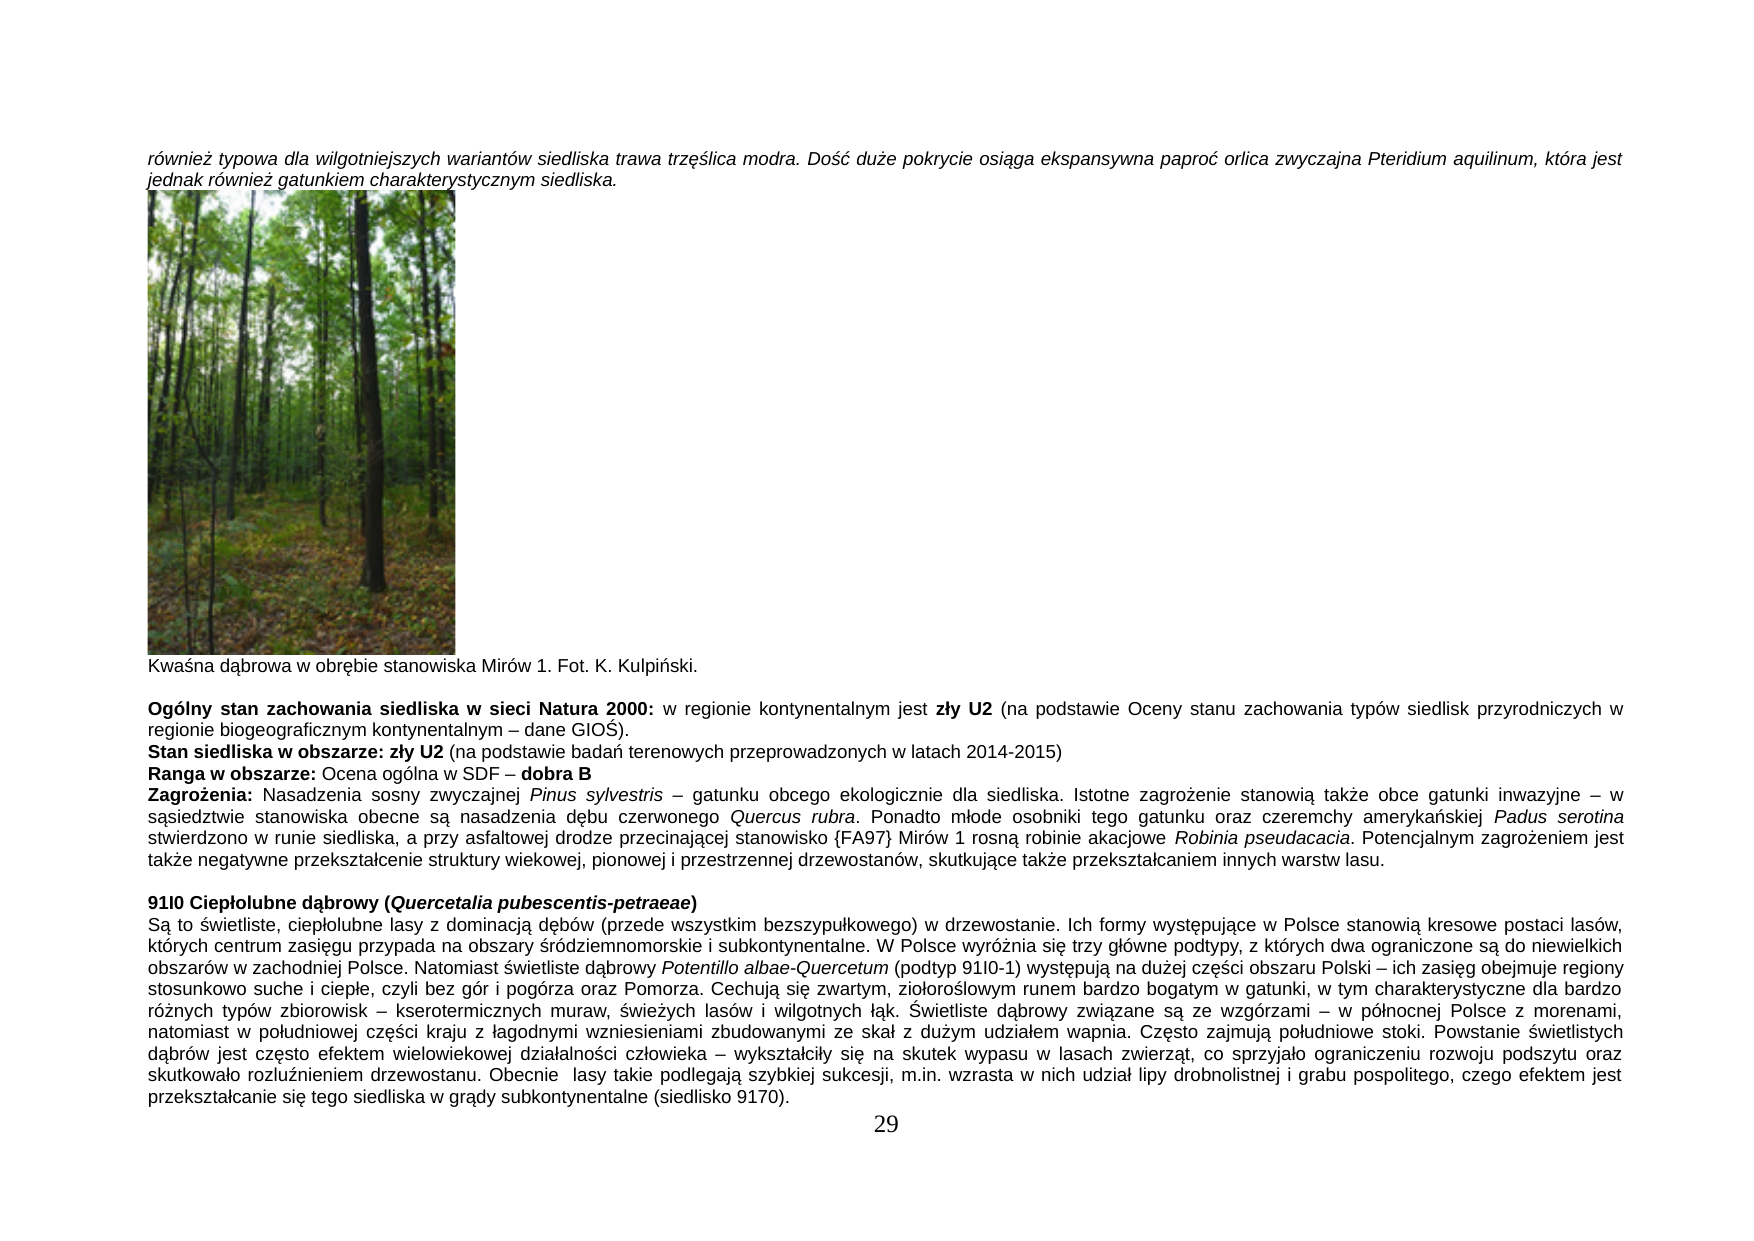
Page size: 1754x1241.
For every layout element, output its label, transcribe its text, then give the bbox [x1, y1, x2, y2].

text Stan siedliska w obszarze: zły U2 (na podstawie badań terenowych przeprowadzonych w latach 2014-2015) [148, 741, 1624, 762]
text Ranga w obszarze: Ocena ogólna w SDF – dobra B [148, 762, 1624, 784]
text Są to świetliste, ciepłolubne lasy z dominacją dębów (przede wszystkim bezszypułkowego) w drzewostanie. Ich formy występujące w Polsce stanowią kresowe postaci lasów, których centrum zasięgu przypada na obszary śródziemnomorskie i subkontynentalne. W Polsce wyróżnia się trzy główne podtypy, z których dwa ograniczone są do niewielkich obszarów w zachodniej Polsce. Natomiast świetliste dąbrowy Potentillo albae-Quercetum (podtyp 91I0-1) występują na dużej części obszaru Polski – ich zasięg obejmuje regiony stosunkowo suche i ciepłe, czyli bez gór i pogórza oraz Pomorza. Cechują się zwartym, ziołoroślowym runem bardzo bogatym w gatunki, w tym charakterystyczne dla bardzo różnych typów zbiorowisk – kserotermicznych muraw, świeżych lasów i wilgotnych łąk. Świetliste dąbrowy związane są ze wzgórzami – w północnej Polsce z morenami, natomiast w południowej części kraju z łagodnymi wzniesieniami zbudowanymi ze skał z dużym udziałem wapnia. Często zajmują południowe stoki. Powstanie świetlistych dąbrów jest często efektem wielowiekowej działalności człowieka – wykształciły się na skutek wypasu w lasach zwierząt, co sprzyjało ograniczeniu rozwoju podszytu oraz skutkowało rozluźnieniem drzewostanu. Obecnie lasy takie podlegają szybkiej sukcesji, m.in. wzrasta w nich udział lipy drobnolistnej i grabu pospolitego, czego efektem jest przekształcanie się tego siedliska w grądy subkontynentalne (siedlisko 9170). [148, 913, 1624, 1107]
picture [147, 190, 456, 655]
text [148, 148, 1624, 191]
text Kwaśna dąbrowa w obrębie stanowiska Mirów 1. Fot. K. Kulpiński. [148, 654, 1624, 676]
text 91I0 Ciepłolubne dąbrowy (Quercetalia pubescentis-petraeae) [148, 892, 1624, 913]
text Ogólny stan zachowania siedliska w sieci Natura 2000: w regionie kontynentalnym jest zły U2 (na podstawie Oceny stanu zachowania typów siedlisk przyrodniczych w regionie biogeograficznym kontynentalnym – dane GIOŚ). [148, 698, 1624, 741]
text Zagrożenia: Nasadzenia sosny zwyczajnej Pinus sylvestris – gatunku obcego ekologicznie dla siedliska. Istotne zagrożenie stanowią także obce gatunki inwazyjne – w sąsiedztwie stanowiska obecne są nasadzenia dębu czerwonego Quercus rubra. Ponadto młode osobniki tego gatunku oraz czeremchy amerykańskiej Padus serotina stwierdzono w runie siedliska, a przy asfaltowej drodze przecinającej stanowisko {FA97} Mirów 1 rosną robinie akacjowe Robinia pseudacacia. Potencjalnym zagrożeniem jest także negatywne przekształcenie struktury wiekowej, pionowej i przestrzennej drzewostanów, skutkujące także przekształcaniem innych warstw lasu. [148, 784, 1624, 870]
